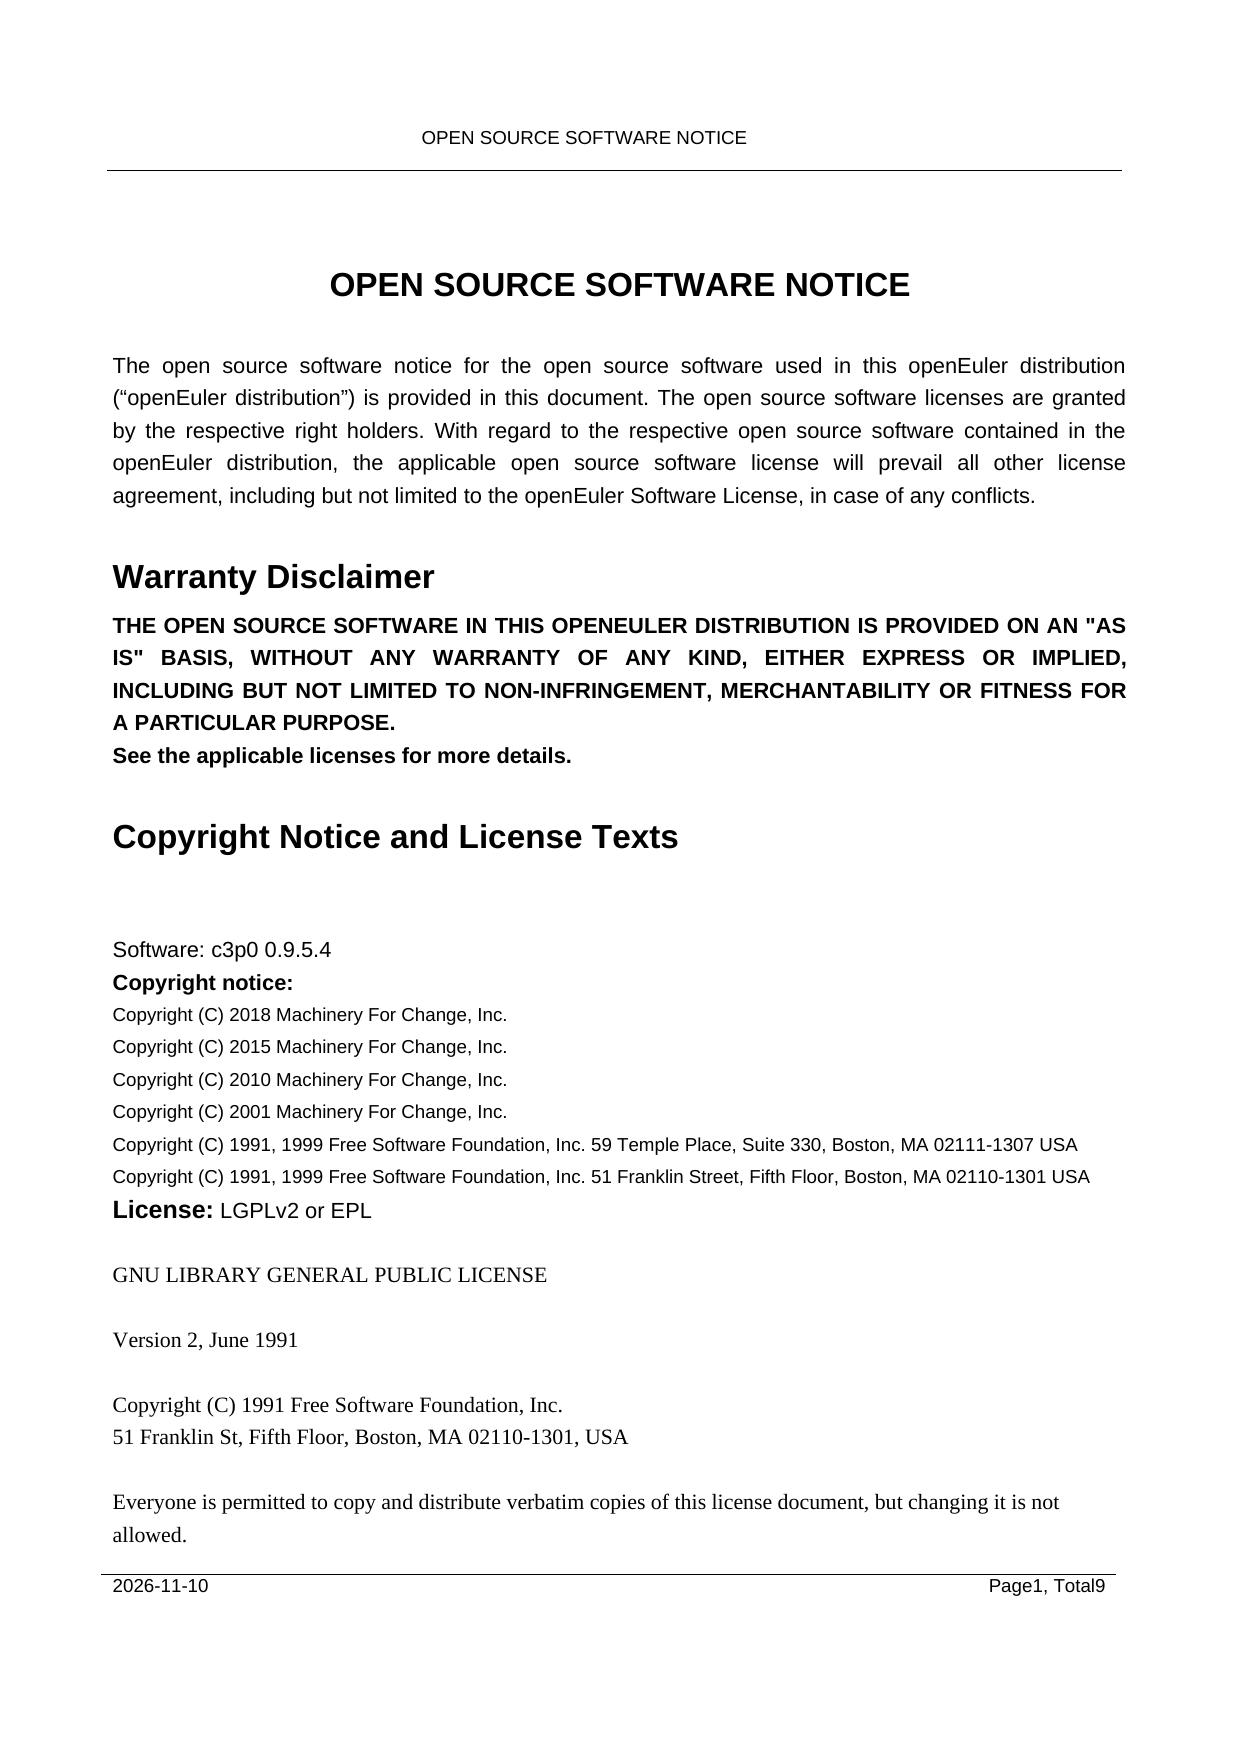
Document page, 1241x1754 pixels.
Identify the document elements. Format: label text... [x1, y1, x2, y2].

text Copyright (C) 2015 Machinery For Change, Inc. [112, 1031, 1128, 1063]
text Copyright Notice and License Texts [112, 804, 1128, 869]
text Copyright (C) 1991, 1999 Free Software Foundation, Inc. 59 Temple Place, Suite 330, Boston, MA 02111-1307 USA [112, 1128, 1128, 1161]
text Copyright (C) 2010 Machinery For Change, Inc. [112, 1063, 1128, 1096]
text THE OPEN SOURCE SOFTWARE IN THIS OPENEULER DISTRIBUTION IS PROVIDED ON AN "AS IS" BASIS, WITHOUT ANY WARRANTY OF ANY KIND, EITHER EXPRESS OR IMPLIED, INCLUDING BUT NOT LIMITED TO NON-INFRINGEMENT, MERCHANTABILITY OR FITNESS FOR A PARTICULAR PURPOSE. See the applicable licenses for more details. [112, 609, 1128, 771]
text Warranty Disclaimer [112, 544, 1128, 609]
text Software: c3p0 0.9.5.4 [112, 933, 1128, 966]
text OPEN SOURCE SOFTWARE NOTICE [112, 251, 1128, 316]
text Copyright (C) 2001 Machinery For Change, Inc. [112, 1096, 1128, 1128]
text Copyright (C) 1991, 1999 Free Software Foundation, Inc. 51 Franklin Street, Fifth Floor, Boston, MA 02110-1301 USA [112, 1161, 1128, 1193]
text Copyright (C) 2018 Machinery For Change, Inc. [112, 998, 1128, 1031]
text The open source software notice for the open source software used in this openEuler distribution (“openEuler distribution”) is provided in this document. The open source software licenses are granted by the respective right holders. With regard to the respective open source software contained in the openEuler distribution, the applicable open source software license will prevail all other license agreement, including but not limited to the openEuler Software License, in case of any conflicts. [112, 349, 1128, 511]
text Copyright notice: [112, 966, 1128, 998]
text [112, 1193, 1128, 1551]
